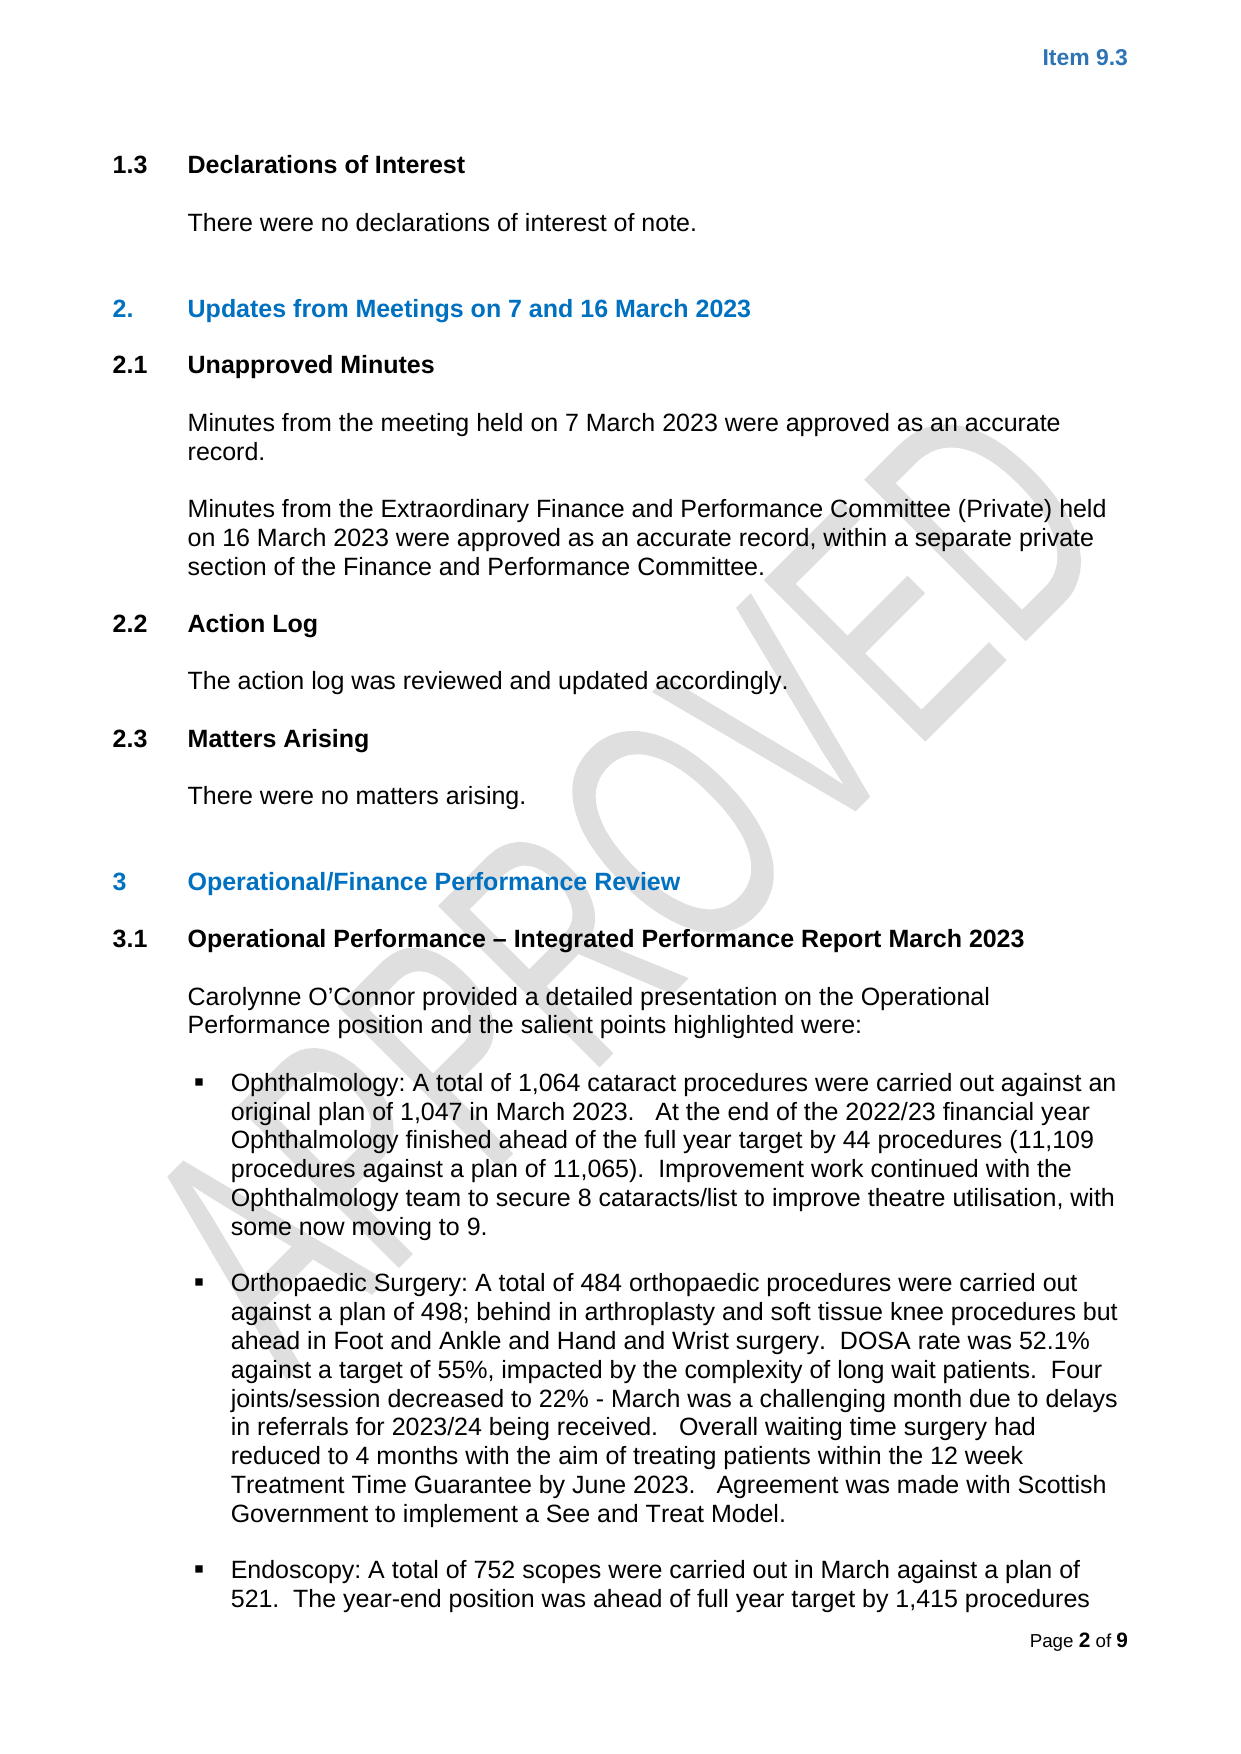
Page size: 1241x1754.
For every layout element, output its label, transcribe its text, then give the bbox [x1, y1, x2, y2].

text 2.3 Matters Arising [112, 723, 1128, 752]
text 3 Operational/Finance Performance Review [112, 867, 1128, 924]
text 1.3 Declarations of Interest [112, 150, 1128, 179]
list Ophthalmology: A total of 1,064 cataract procedures were carried out against an original plan of 1,047 in March 2023. At the end of the 2022/23 financial year Ophthalmology finished ahead of the full year target by 44 procedures (11,109 procedures against a plan of 11,065). Improvement work continued with the Ophthalmology team to secure 8 cataracts/list to improve theatre utilisation, with some now moving to 9. [193, 1068, 1128, 1268]
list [193, 1555, 1128, 1613]
text Minutes from the meeting held on 7 March 2023 were approved as an accurate record. [187, 408, 1128, 466]
text 2. Updates from Meetings on 7 and 16 March 2023 [112, 294, 1128, 351]
text The action log was reviewed and updated accordingly. [187, 666, 1128, 695]
text Minutes from the Extraordinary Finance and Performance Committee (Private) held on 16 March 2023 were approved as an accurate record, within a separate private section of the Finance and Performance Committee. [187, 494, 1128, 608]
text There were no matters arising. [187, 781, 1128, 810]
text 3.1 Operational Performance – Integrated Performance Report March 2023 [112, 924, 1128, 953]
text There were no declarations of interest of note. [112, 207, 1128, 236]
list Orthopaedic Surgery: A total of 484 orthopaedic procedures were carried out against a plan of 498; behind in arthroplasty and soft tissue knee procedures but ahead in Foot and Ankle and Hand and Wrist surgery. DOSA rate was 52.1% against a target of 55%, impacted by the complexity of long wait patients. Four joints/session decreased to 22% - March was a challenging month due to delays in referrals for 2023/24 being received. Overall waiting time surgery had reduced to 4 months with the aim of treating patients within the 12 week Treatment Time Guarantee by June 2023. Agreement was made with Scottish Government to implement a See and Treat Model. [193, 1268, 1128, 1555]
text 2.2 Action Log [112, 608, 1128, 637]
text 2.1 Unapproved Minutes [112, 351, 1128, 379]
text Carolynne O’Connor provided a detailed presentation on the Operational Performance position and the salient points highlighted were: [187, 982, 1128, 1039]
